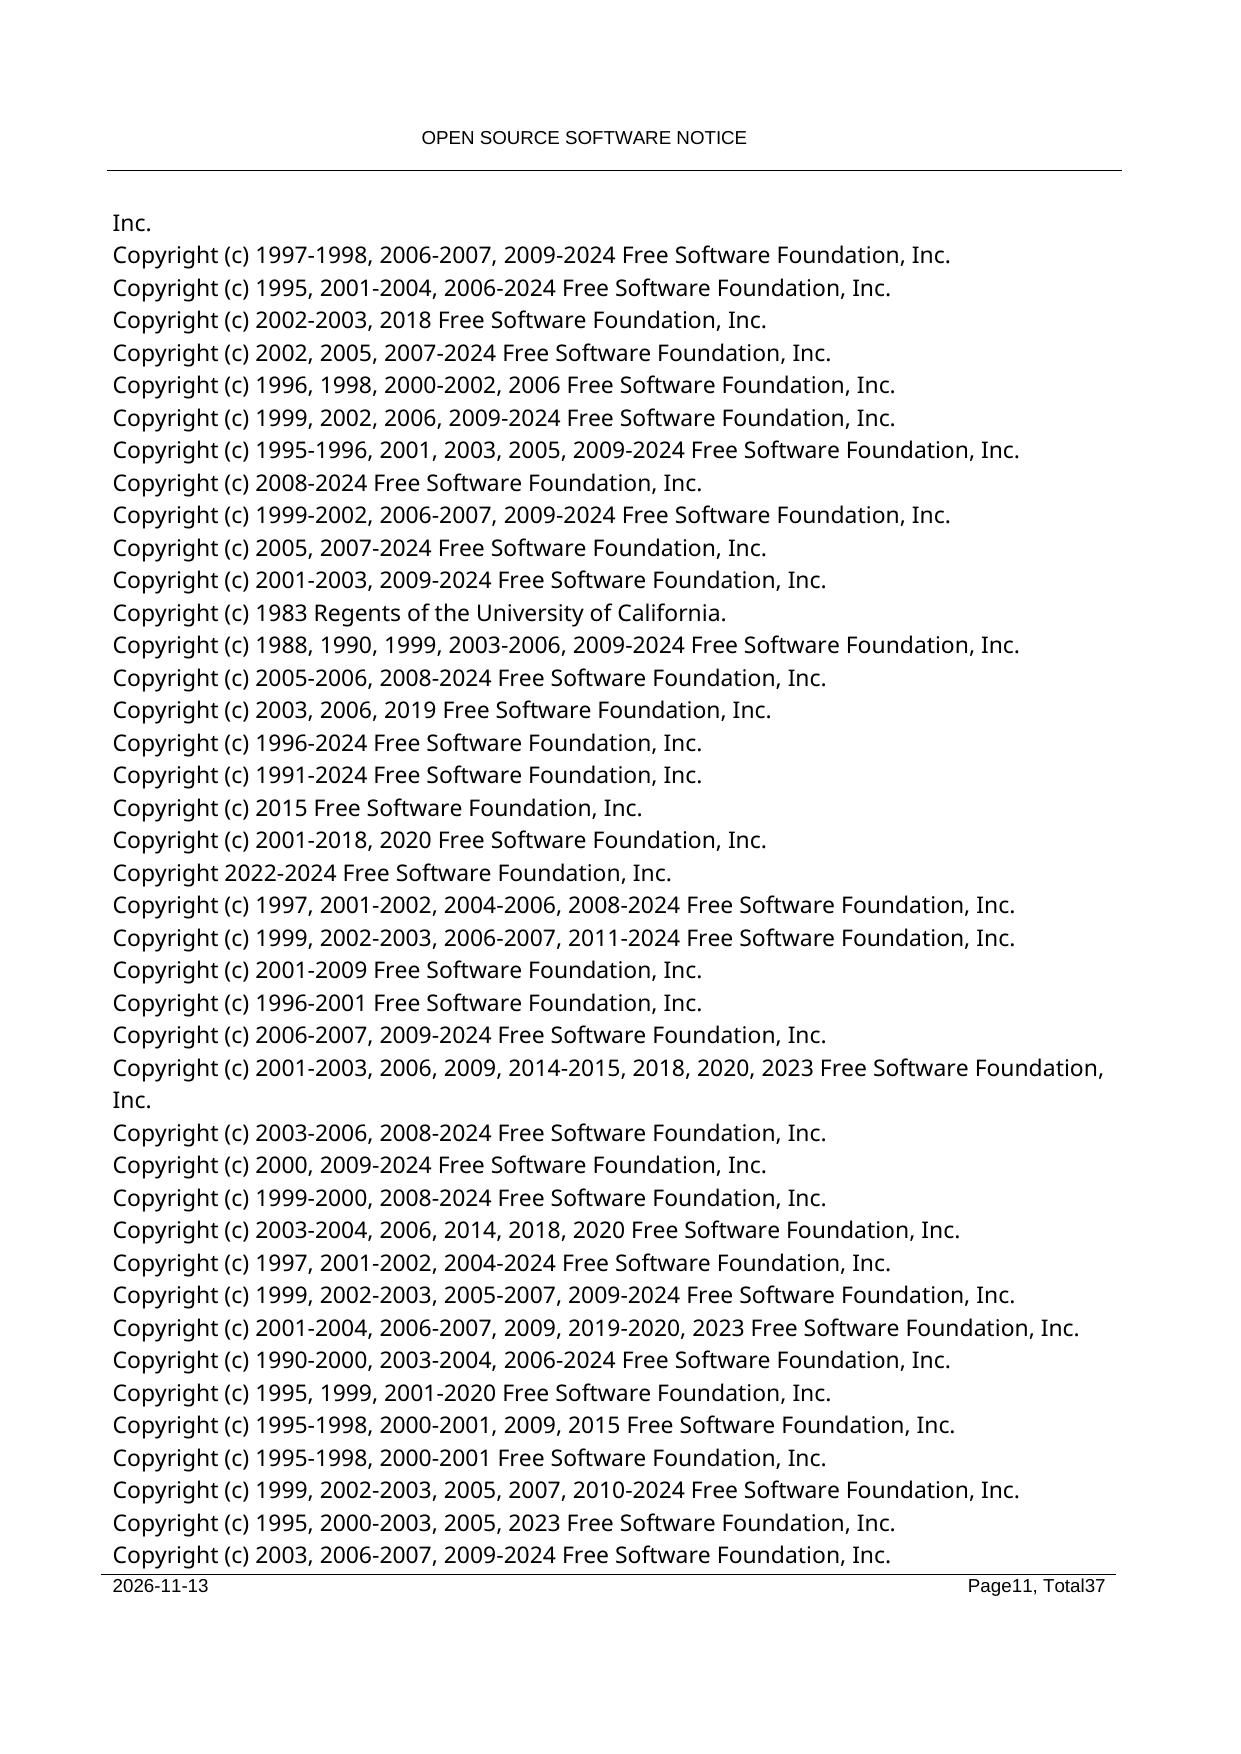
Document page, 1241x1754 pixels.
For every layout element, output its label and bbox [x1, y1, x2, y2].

text [112, 206, 1128, 1571]
